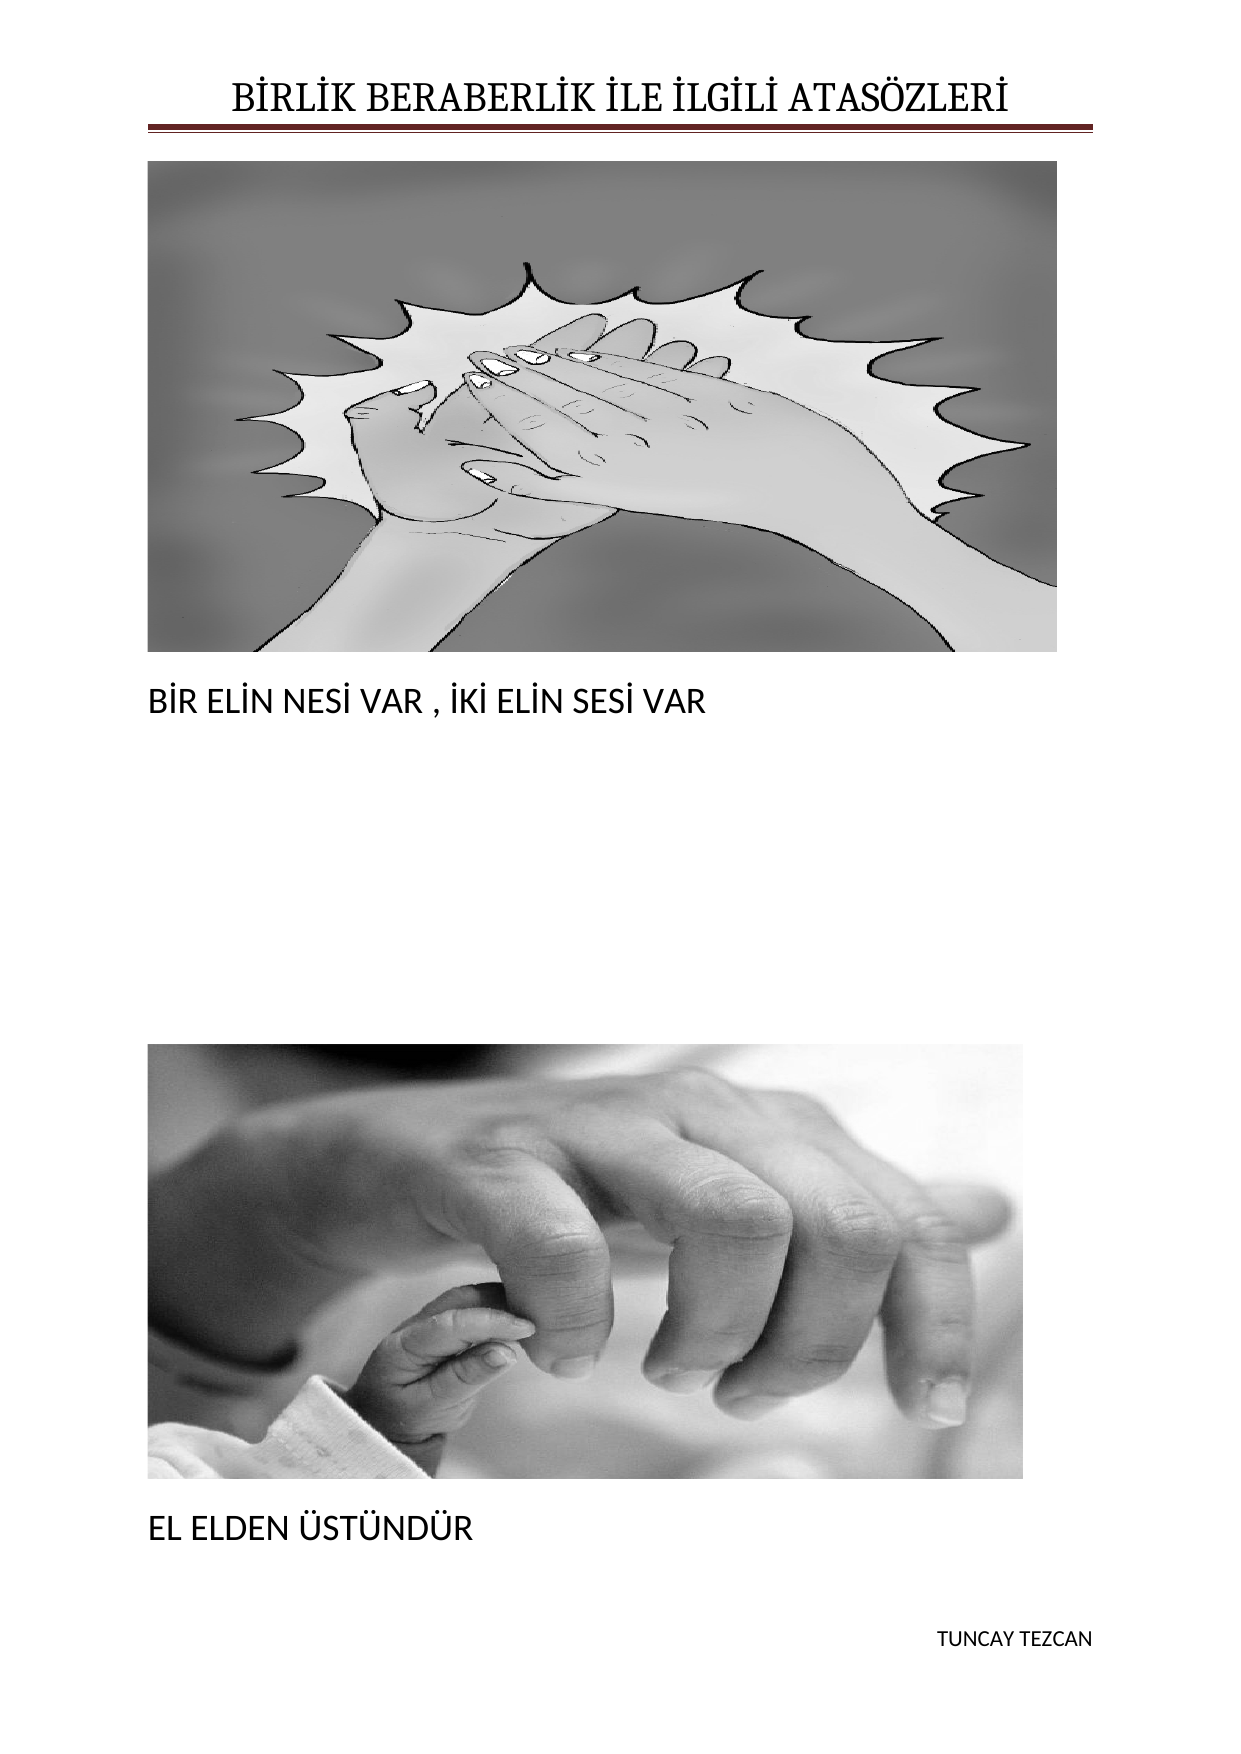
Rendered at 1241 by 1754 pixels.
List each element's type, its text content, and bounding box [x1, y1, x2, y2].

text BİR ELİN NESİ VAR , İKİ ELİN SESİ VAR [148, 677, 1093, 723]
text EL ELDEN ÜSTÜNDÜR [148, 1504, 1093, 1550]
